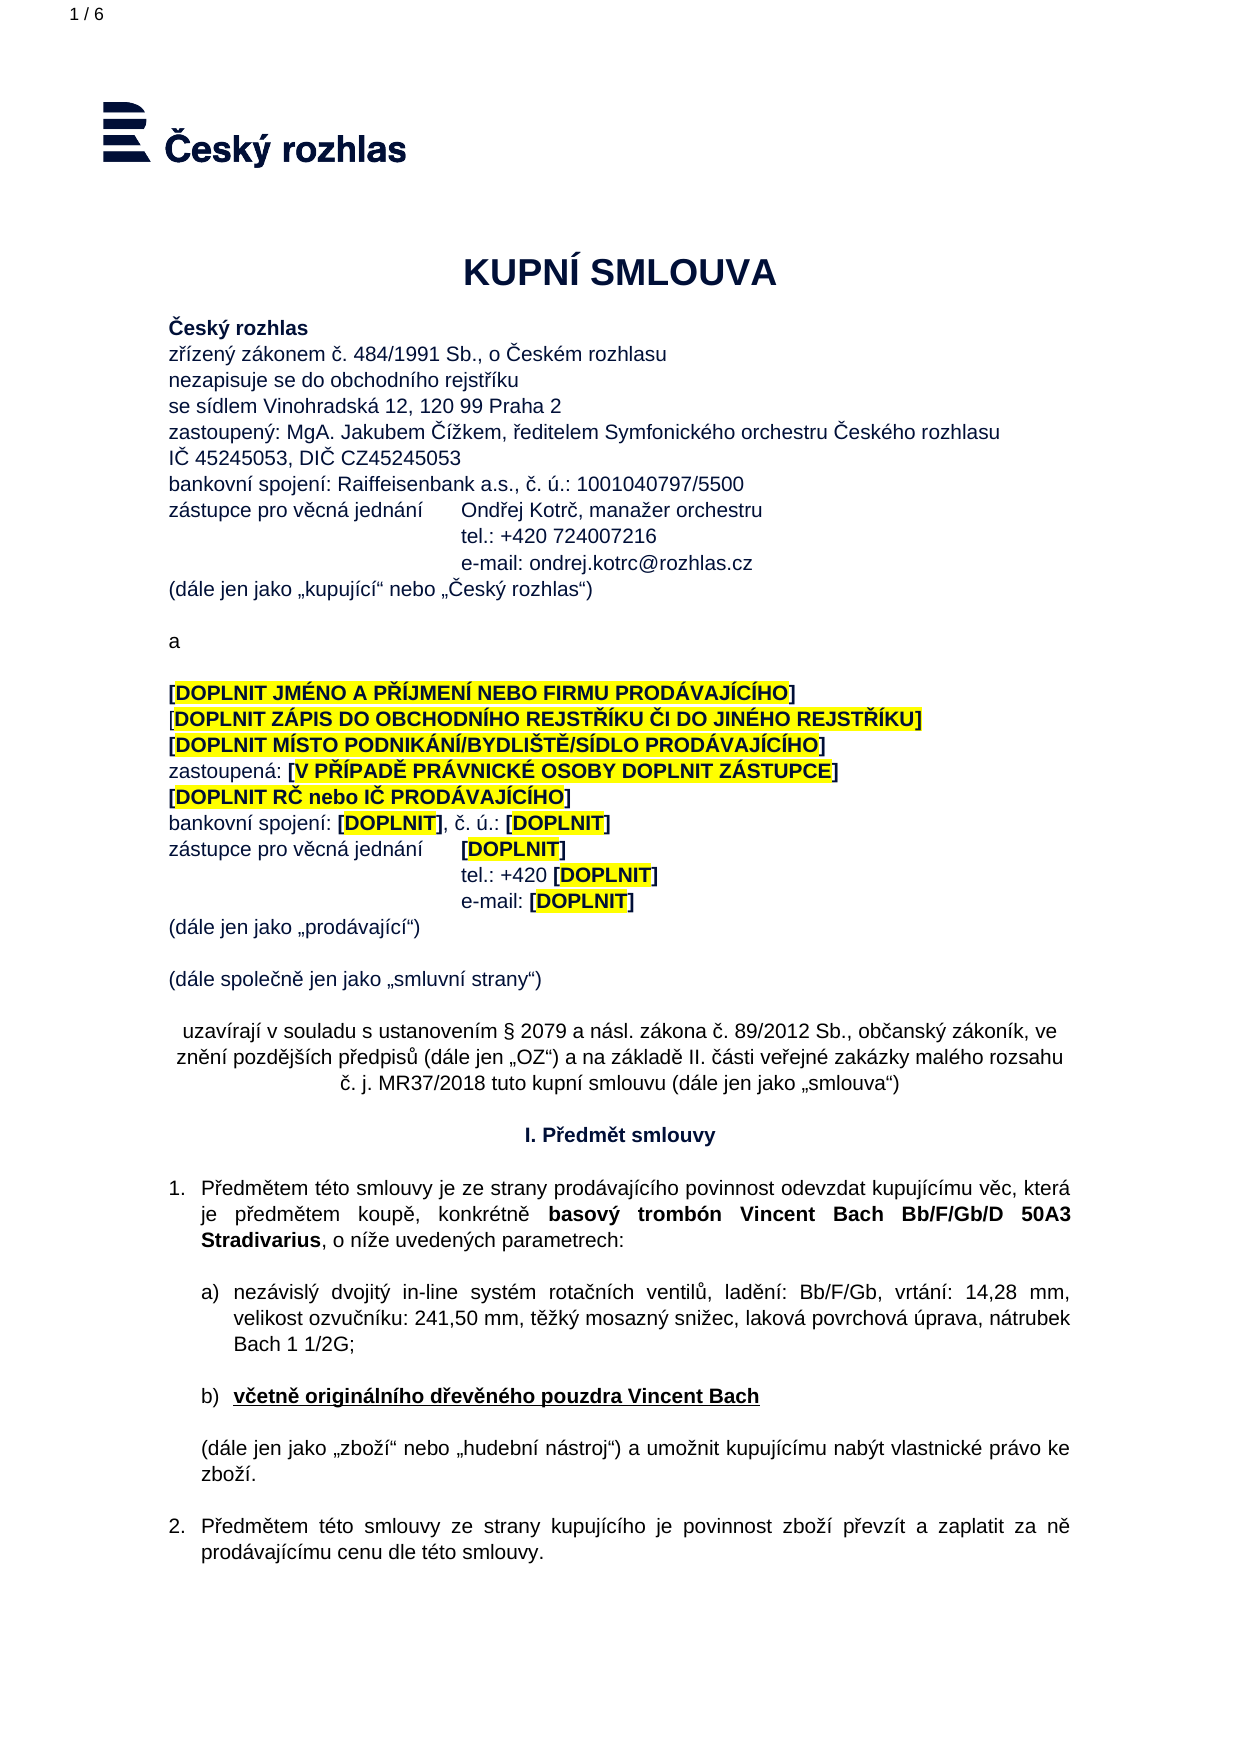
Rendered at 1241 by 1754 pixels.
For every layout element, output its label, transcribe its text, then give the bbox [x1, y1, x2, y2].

text bankovní spojení: [DOPLNIT], č. ú.: [DOPLNIT] [168, 809, 1072, 836]
text zřízený zákonem č. 484/1991 Sb., o Českém rozhlasu [168, 341, 1072, 367]
text zástupce pro věcná jednání Ondřej Kotrč, manažer orchestru [168, 497, 1072, 523]
text (dále jen jako „kupující“ nebo „Český rozhlas“) [168, 575, 1072, 601]
text zastoupená: [V PŘÍPADĚ PRÁVNICKÉ OSOBY DOPLNIT ZÁSTUPCE] [168, 757, 1072, 783]
text [DOPLNIT MÍSTO PODNIKÁNÍ/BYDLIŠTĚ/SÍDLO PRODÁVAJÍCÍHO] [168, 731, 1072, 757]
text zástupce pro věcná jednání [DOPLNIT] [168, 836, 1072, 862]
subtitle Předmět smlouvy [168, 1122, 1072, 1148]
text [DOPLNIT JMÉNO A PŘÍJMENÍ NEBO FIRMU PRODÁVAJÍCÍHO] [168, 679, 1072, 705]
text zastoupený: MgA. Jakubem Čížkem, ředitelem Symfonického orchestru Českého rozhlasu [168, 419, 1072, 445]
list včetně originálního dřevěného pouzdra Vincent Bach [201, 1382, 1072, 1408]
text a [168, 627, 1072, 653]
text e-mail: [DOPLNIT] [168, 888, 1072, 914]
list (dále jen jako „zboží“ nebo „hudební nástroj“) a umožnit kupujícímu nabýt vlastnické právo ke zboží. [201, 1434, 1072, 1487]
text tel.: +420 [DOPLNIT] [168, 862, 1072, 888]
text uzavírají v souladu s ustanovením § 2079 a násl. zákona č. 89/2012 Sb., občanský zákoník, ve znění pozdějších předpisů (dále jen „OZ“) a na základě II. části veřejné zakázky malého rozsahu č. j. MR37/2018 tuto kupní smlouvu (dále jen jako „smlouva“) [168, 1018, 1072, 1096]
text (dále společně jen jako „smluvní strany“) [168, 966, 1072, 992]
text IČ 45245053, DIČ CZ45245053 [168, 445, 1072, 471]
text tel.: +420 724007216 [168, 523, 1072, 549]
text e-mail: ondrej.kotrc@rozhlas.cz [168, 549, 1072, 575]
text [DOPLNIT ZÁPIS DO OBCHODNÍHO REJSTŘÍKU ČI DO JINÉHO REJSTŘÍKU] [168, 705, 1072, 731]
title KUPNÍ SMLOUVA [168, 250, 1072, 294]
text nezapisuje se do obchodního rejstříku [168, 367, 1072, 393]
text Český rozhlas [168, 315, 1072, 341]
text (dále jen jako „prodávající“) [168, 914, 1072, 940]
list Předmětem této smlouvy je ze strany prodávajícího povinnost odevzdat kupujícímu věc, která je předmětem koupě, konkrétně basový trombón Vincent Bach Bb/F/Gb/D 50A3 Stradivarius, o níže uvedených parametrech: [168, 1174, 1072, 1252]
list nezávislý dvojitý in-line systém rotačních ventilů, ladění: Bb/F/Gb, vrtání: 14,28 mm, velikost ozvučníku: 241,50 mm, těžký mosazný snižec, laková povrchová úprava, nátrubek Bach 1 1/2G; [201, 1278, 1072, 1356]
picture [103, 102, 406, 168]
list Předmětem této smlouvy ze strany kupujícího je povinnost zboží převzít a zaplatit za ně prodávajícímu cenu dle této smlouvy. [168, 1513, 1072, 1565]
text se sídlem Vinohradská 12, 120 99 Praha 2 [168, 393, 1072, 419]
text bankovní spojení: Raiffeisenbank a.s., č. ú.: 1001040797/5500 [168, 471, 1072, 497]
text [DOPLNIT RČ nebo IČ PRODÁVAJÍCÍHO] [168, 783, 1072, 809]
